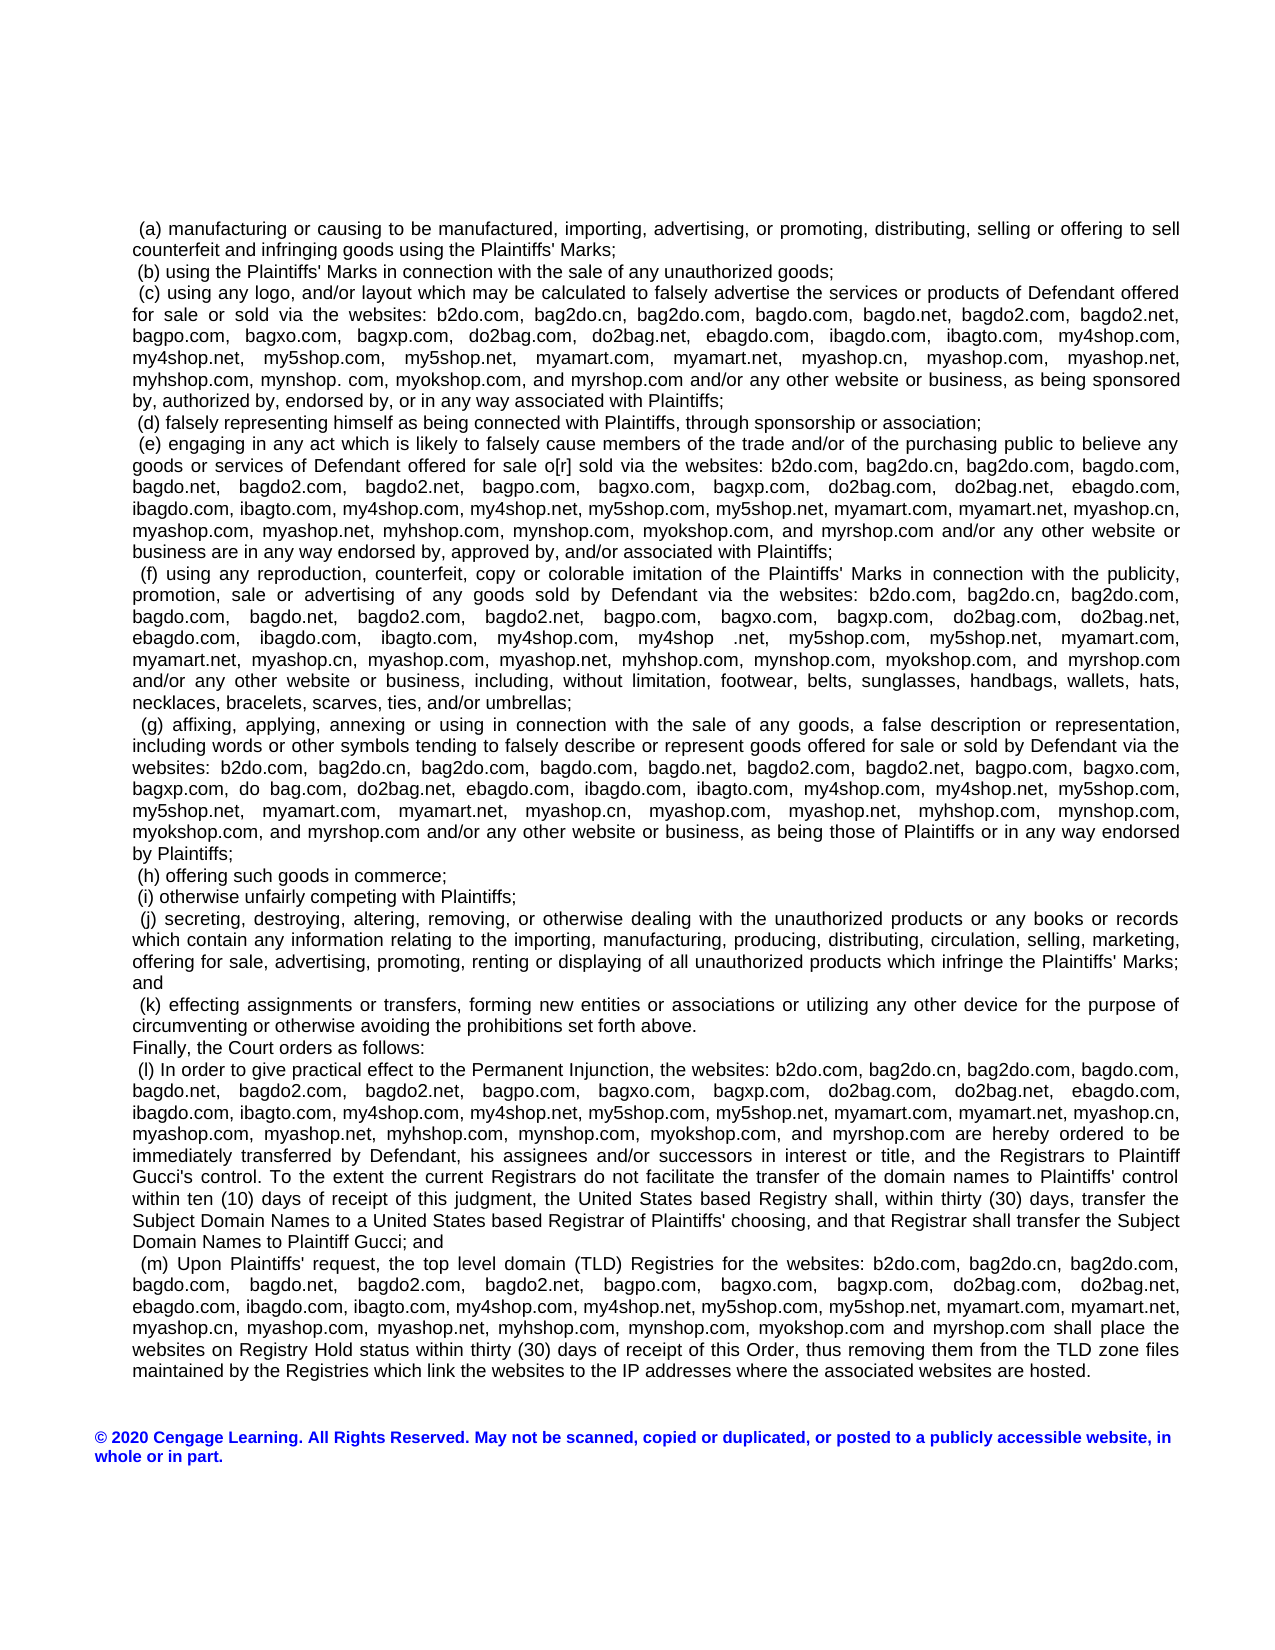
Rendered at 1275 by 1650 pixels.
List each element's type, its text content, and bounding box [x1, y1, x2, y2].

text (c) using any logo, and/or layout which may be calculated to falsely advertise the services or products of Defendant offered for sale or sold via the websites: b2do.com, bag2do.cn, bag2do.com, bagdo.com, bagdo.net, bagdo2.com, bagdo2.net, bagpo.com, bagxo.com, bagxp.com, do2bag.com, do2bag.net, ebagdo.com, ibagdo.com, ibagto.com, my4shop.com, my4shop.net, my5shop.com, my5shop.net, myamart.com, myamart.net, myashop.cn, myashop.com, myashop.net, myhshop.com, mynshop. com, myokshop.com, and myrshop.com and/or any other website or business, as being sponsored by, authorized by, endorsed by, or in any way associated with Plaintiffs; [132, 282, 1181, 412]
text (j) secreting, destroying, altering, removing, or otherwise dealing with the unauthorized products or any books or records which contain any information relating to the importing, manufacturing, producing, distributing, circulation, selling, marketing, offering for sale, advertising, promoting, renting or displaying of all unauthorized products which infringe the Plaintiffs' Marks; and [132, 907, 1181, 994]
text (l) In order to give practical effect to the Permanent Injunction, the websites: b2do.com, bag2do.cn, bag2do.com, bagdo.com, bagdo.net, bagdo2.com, bagdo2.net, bagpo.com, bagxo.com, bagxp.com, do2bag.com, do2bag.net, ebagdo.com, ibagdo.com, ibagto.com, my4shop.com, my4shop.net, my5shop.com, my5shop.net, myamart.com, myamart.net, myashop.cn, myashop.com, myashop.net, myhshop.com, mynshop.com, myokshop.com, and myrshop.com are hereby ordered to be immediately transferred by Defendant, his assignees and/or successors in interest or title, and the Registrars to Plaintiff Gucci's control. To the extent the current Registrars do not facilitate the transfer of the domain names to Plaintiffs' control within ten (10) days of receipt of this judgment, the United States based Registry shall, within thirty (30) days, transfer the Subject Domain Names to a United States based Registrar of Plaintiffs' choosing, and that Registrar shall transfer the Subject Domain Names to Plaintiff Gucci; and [132, 1058, 1181, 1252]
text (m) Upon Plaintiffs' request, the top level domain (TLD) Registries for the websites: b2do.com, bag2do.cn, bag2do.com, bagdo.com, bagdo.net, bagdo2.com, bagdo2.net, bagpo.com, bagxo.com, bagxp.com, do2bag.com, do2bag.net, ebagdo.com, ibagdo.com, ibagto.com, my4shop.com, my4shop.net, my5shop.com, my5shop.net, myamart.com, myamart.net, myashop.cn, myashop.com, myashop.net, myhshop.com, mynshop.com, myokshop.com and myrshop.com shall place the websites on Registry Hold status within thirty (30) days of receipt of this Order, thus removing them from the TLD zone files maintained by the Registries which link the websites to the IP addresses where the associated websites are hosted. [132, 1252, 1181, 1382]
text (e) engaging in any act which is likely to falsely cause members of the trade and/or of the purchasing public to believe any goods or services of Defendant offered for sale o[r] sold via the websites: b2do.com, bag2do.cn, bag2do.com, bagdo.com, bagdo.net, bagdo2.com, bagdo2.net, bagpo.com, bagxo.com, bagxp.com, do2bag.com, do2bag.net, ebagdo.com, ibagdo.com, ibagto.com, my4shop.com, my4shop.net, my5shop.com, my5shop.net, myamart.com, myamart.net, myashop.cn, myashop.com, myashop.net, myhshop.com, mynshop.com, myokshop.com, and myrshop.com and/or any other website or business are in any way endorsed by, approved by, and/or associated with Plaintiffs; [132, 433, 1181, 562]
text (a) manufacturing or causing to be manufactured, importing, advertising, or promoting, distributing, selling or offering to sell counterfeit and infringing goods using the Plaintiffs' Marks; [132, 217, 1181, 261]
text (f) using any reproduction, counterfeit, copy or colorable imitation of the Plaintiffs' Marks in connection with the publicity, promotion, sale or advertising of any goods sold by Defendant via the websites: b2do.com, bag2do.cn, bag2do.com, bagdo.com, bagdo.net, bagdo2.com, bagdo2.net, bagpo.com, bagxo.com, bagxp.com, do2bag.com, do2bag.net, ebagdo.com, ibagdo.com, ibagto.com, my4shop.com, my4shop .net, my5shop.com, my5shop.net, myamart.com, myamart.net, myashop.cn, myashop.com, myashop.net, myhshop.com, mynshop.com, myokshop.com, and myrshop.com and/or any other website or business, including, without limitation, footwear, belts, sunglasses, handbags, wallets, hats, necklaces, bracelets, scarves, ties, and/or umbrellas; [132, 562, 1181, 713]
text (g) affixing, applying, annexing or using in connection with the sale of any goods, a false description or representation, including words or other symbols tending to falsely describe or represent goods offered for sale or sold by Defendant via the websites: b2do.com, bag2do.cn, bag2do.com, bagdo.com, bagdo.net, bagdo2.com, bagdo2.net, bagpo.com, bagxo.com, bagxp.com, do bag.com, do2bag.net, ebagdo.com, ibagdo.com, ibagto.com, my4shop.com, my4shop.net, my5shop.com, my5shop.net, myamart.com, myamart.net, myashop.cn, myashop.com, myashop.net, myhshop.com, mynshop.com, myokshop.com, and myrshop.com and/or any other website or business, as being those of Plaintiffs or in any way endorsed by Plaintiffs; [132, 713, 1181, 864]
text (h) offering such goods in commerce; [132, 864, 1181, 886]
text (b) using the Plaintiffs' Marks in connection with the sale of any unauthorized goods; [132, 261, 1181, 282]
text (k) effecting assignments or transfers, forming new entities or associations or utilizing any other device for the purpose of circumventing or otherwise avoiding the prohibitions set forth above. [132, 994, 1181, 1037]
text (i) otherwise unfairly competing with Plaintiffs; [132, 886, 1181, 907]
text (d) falsely representing himself as being connected with Plaintiffs, through sponsorship or association; [132, 412, 1181, 433]
text Finally, the Court orders as follows: [94, 1037, 1181, 1058]
